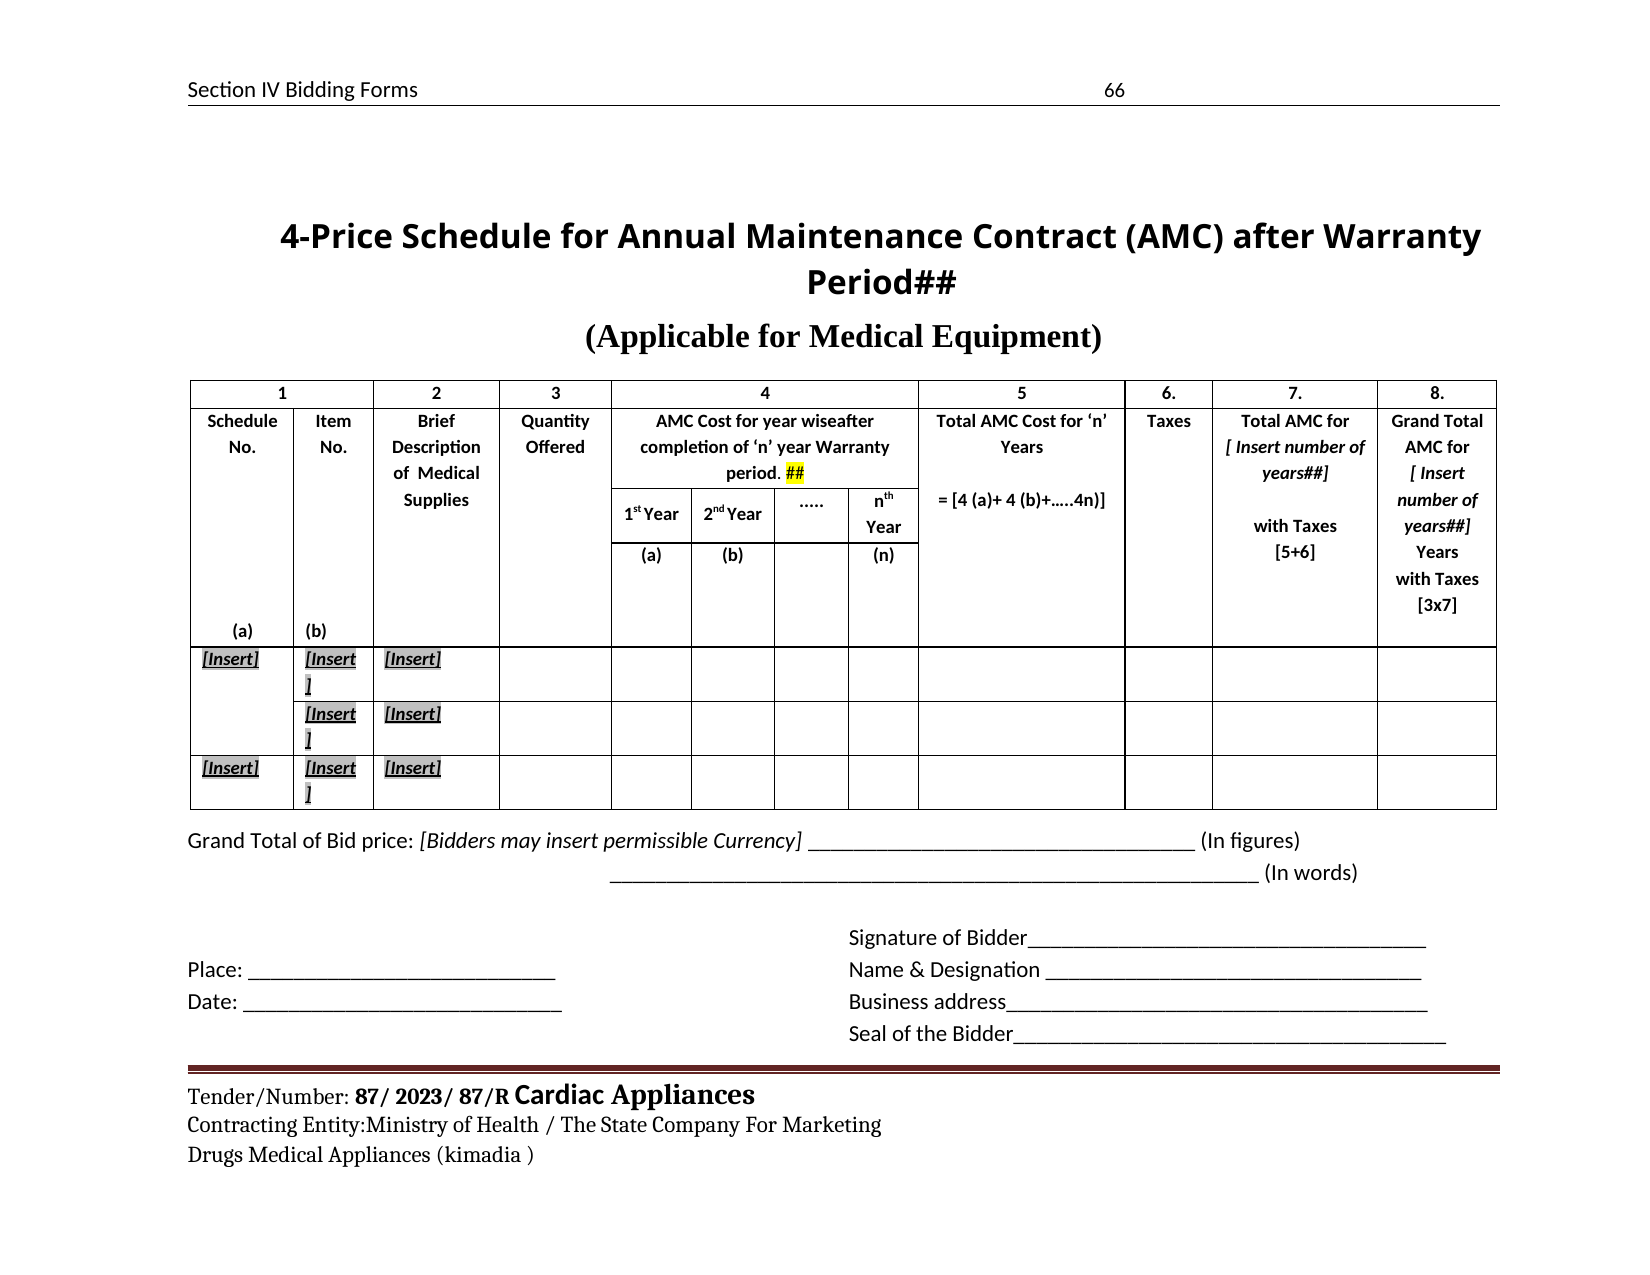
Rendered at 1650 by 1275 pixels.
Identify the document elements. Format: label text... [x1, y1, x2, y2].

table_header 8. [1378, 381, 1496, 408]
table_cell Brief Description of Medical Supplies [374, 409, 499, 646]
table_header 2 [374, 381, 499, 408]
table_cell [1126, 756, 1212, 809]
table_cell [919, 648, 1124, 701]
table_cell [500, 648, 611, 701]
table_cell [692, 756, 774, 809]
table_cell [1126, 648, 1212, 701]
table_cell nth Year [849, 489, 918, 542]
table_cell [Insert] [191, 756, 293, 809]
text Grand Total of Bid price: [Bidders may insert permissible Currency] __________________________________ (In figures) [187, 826, 1500, 854]
table_cell [1126, 702, 1212, 755]
table_cell [692, 648, 774, 701]
table_header Signature of Bidder___________________________________ Name & Designation _________________________________ Business address_____________________________________ Seal of the Bidder______________________________________ [837, 923, 1511, 1051]
table_cell [849, 702, 918, 755]
table_header 4 [612, 381, 918, 408]
table_cell [Insert] [191, 648, 293, 755]
table_cell Schedule No. (a) [191, 409, 293, 646]
table_cell [775, 756, 848, 809]
table_cell [1378, 756, 1496, 809]
table_cell Total AMC for [ Insert number of years##] with Taxes [5+6] [1213, 409, 1377, 646]
text (Applicable for Medical Equipment) [187, 317, 1500, 355]
table_cell [1213, 648, 1377, 701]
table_header Place: ___________________________ Date: ____________________________ [176, 923, 837, 1051]
table_header 7. [1213, 381, 1377, 408]
table_cell [Insert] [294, 702, 373, 755]
table_cell 1st Year [612, 489, 691, 542]
table_cell [1213, 702, 1377, 755]
table_cell Total AMC Cost for ‘n’ Years = [4 (a)+ 4 (b)+…..4n)] [919, 409, 1124, 646]
table_header 6. [1126, 381, 1212, 408]
table_cell (b) [692, 544, 774, 646]
table_cell [612, 756, 691, 809]
table_cell (n) [849, 544, 918, 646]
table_cell [849, 756, 918, 809]
table_cell [Insert] [294, 756, 373, 809]
table_cell [775, 648, 848, 701]
table_cell [919, 702, 1124, 755]
table_header 1 [191, 381, 373, 408]
table_cell [1213, 756, 1377, 809]
table_cell [1378, 702, 1496, 755]
table_cell [1378, 648, 1496, 701]
table_cell [Insert] [374, 702, 499, 755]
table_header 3 [500, 381, 611, 408]
table_cell [500, 756, 611, 809]
table_cell [Insert] [294, 648, 373, 701]
table_header 5 [919, 381, 1124, 408]
table_cell [919, 756, 1124, 809]
table_cell ..... [775, 489, 848, 542]
table_cell [612, 648, 691, 701]
subtitle 4-Price Schedule for Annual Maintenance Contract (AMC) after Warranty Period## [262, 213, 1500, 304]
table_cell [500, 702, 611, 755]
table_cell [612, 702, 691, 755]
table_cell 2nd Year [692, 489, 774, 542]
table_cell [775, 702, 848, 755]
table_cell [849, 648, 918, 701]
table_cell (a) [612, 544, 691, 646]
table_cell Grand Total AMC for [ Insert number of years##] Years with Taxes [3x7] [1378, 409, 1496, 646]
text _________________________________________________________ (In words) [187, 858, 1500, 886]
table_cell AMC Cost for year wiseafter completion of ‘n’ year Warranty period. ## [612, 409, 918, 488]
table_cell [Insert] [374, 756, 499, 809]
table_cell [692, 702, 774, 755]
table_cell Quantity Offered [500, 409, 611, 646]
table_cell [Insert] [374, 648, 499, 701]
table_cell Item No. (b) [294, 409, 373, 646]
table_cell [775, 544, 848, 646]
table_cell Taxes [1126, 409, 1212, 646]
